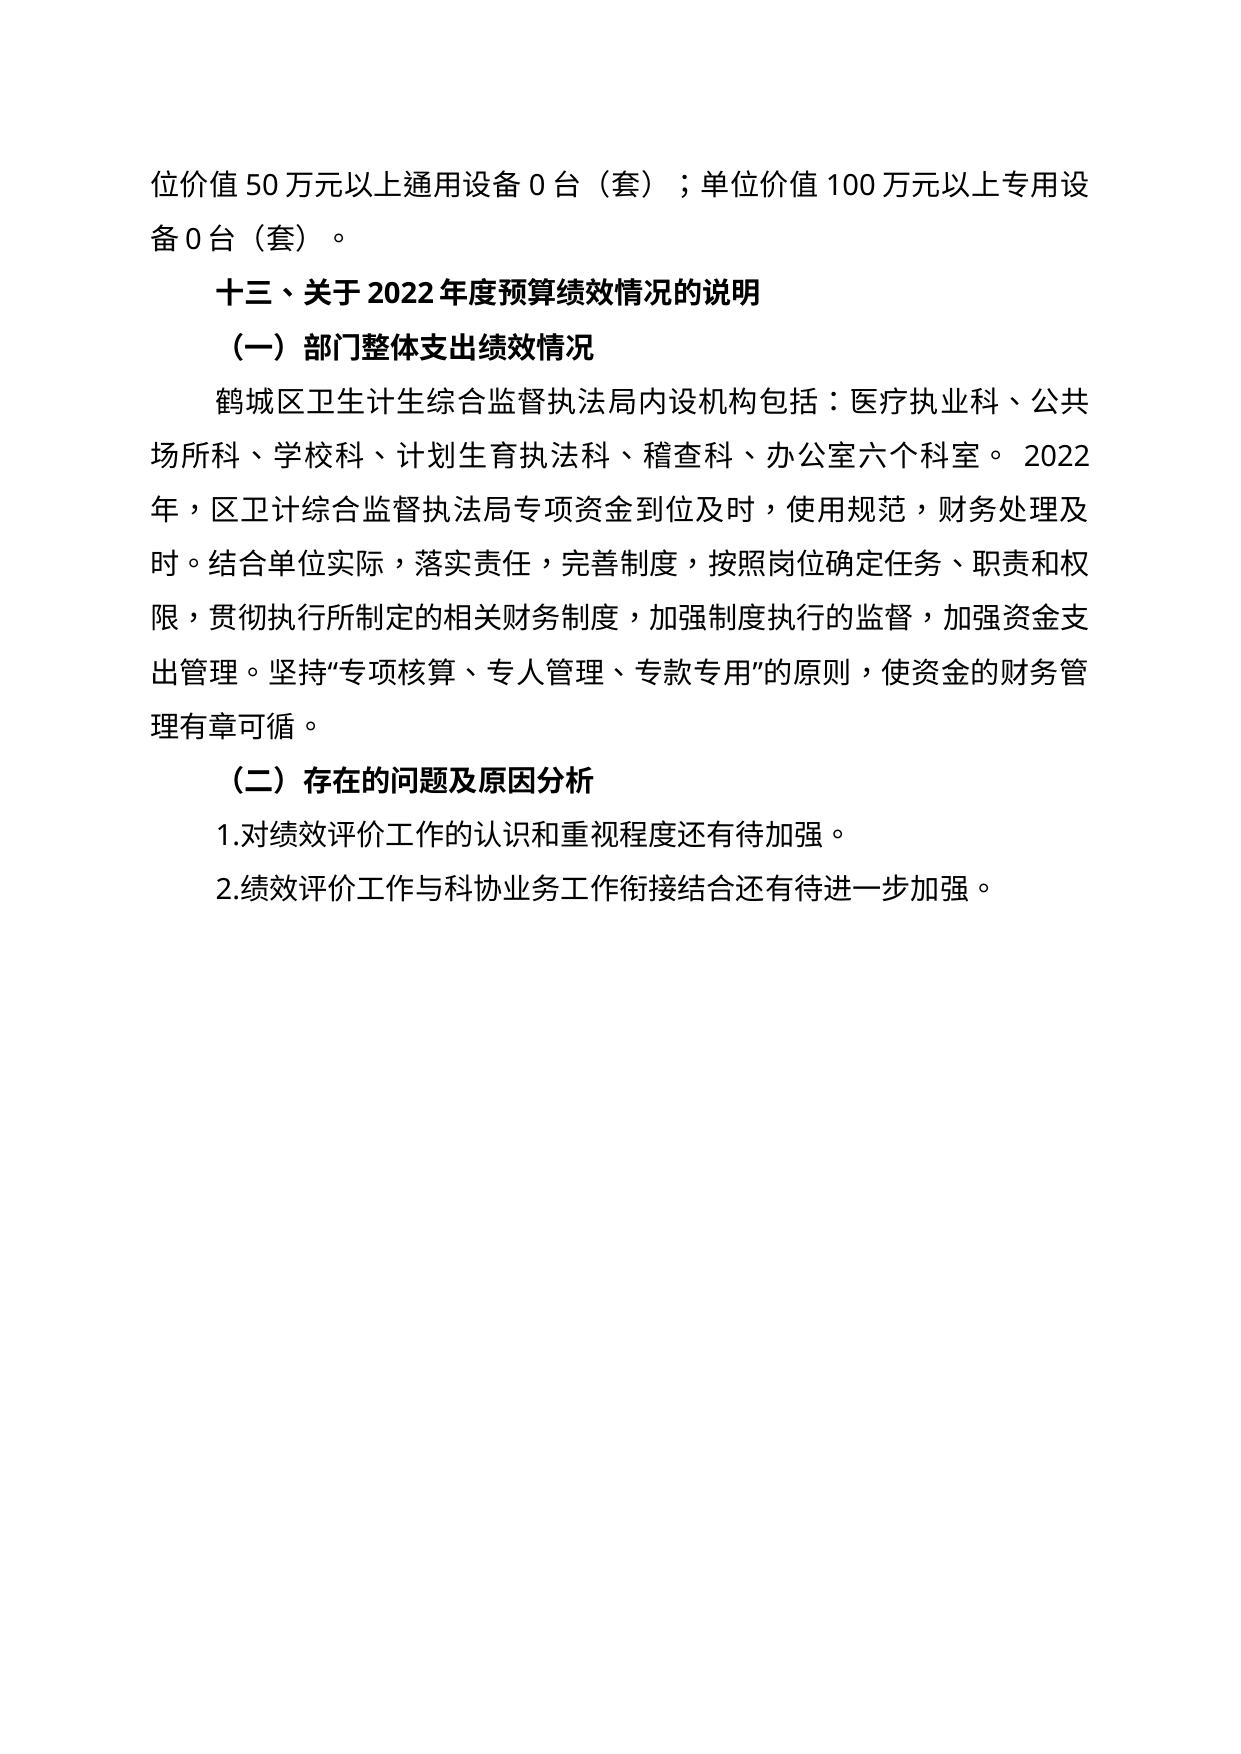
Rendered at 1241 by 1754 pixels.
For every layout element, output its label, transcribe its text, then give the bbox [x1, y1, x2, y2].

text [150, 150, 1090, 258]
text （一）部门整体支出绩效情况 [150, 312, 1090, 367]
text 2.绩效评价工作与科协业务工作衔接结合还有待进一步加强。 [150, 854, 1090, 908]
text 1.对绩效评价工作的认识和重视程度还有待加强。 [150, 800, 1090, 854]
text 十三、关于2022年度预算绩效情况的说明 [150, 258, 1090, 312]
text （二）存在的问题及原因分析 [150, 746, 1090, 800]
text 鹤城区卫生计生综合监督执法局内设机构包括：医疗执业科、公共场所科、学校科、计划生育执法科、稽查科、办公室六个科室。 2022年，区卫计综合监督执法局专项资金到位及时，使用规范，财务处理及时。结合单位实际，落实责任，完善制度，按照岗位确定任务、职责和权限，贯彻执行所制定的相关财务制度，加强制度执行的监督，加强资金支出管理。坚持“专项核算、专人管理、专款专用”的原则，使资金的财务管理有章可循。 [150, 367, 1090, 746]
